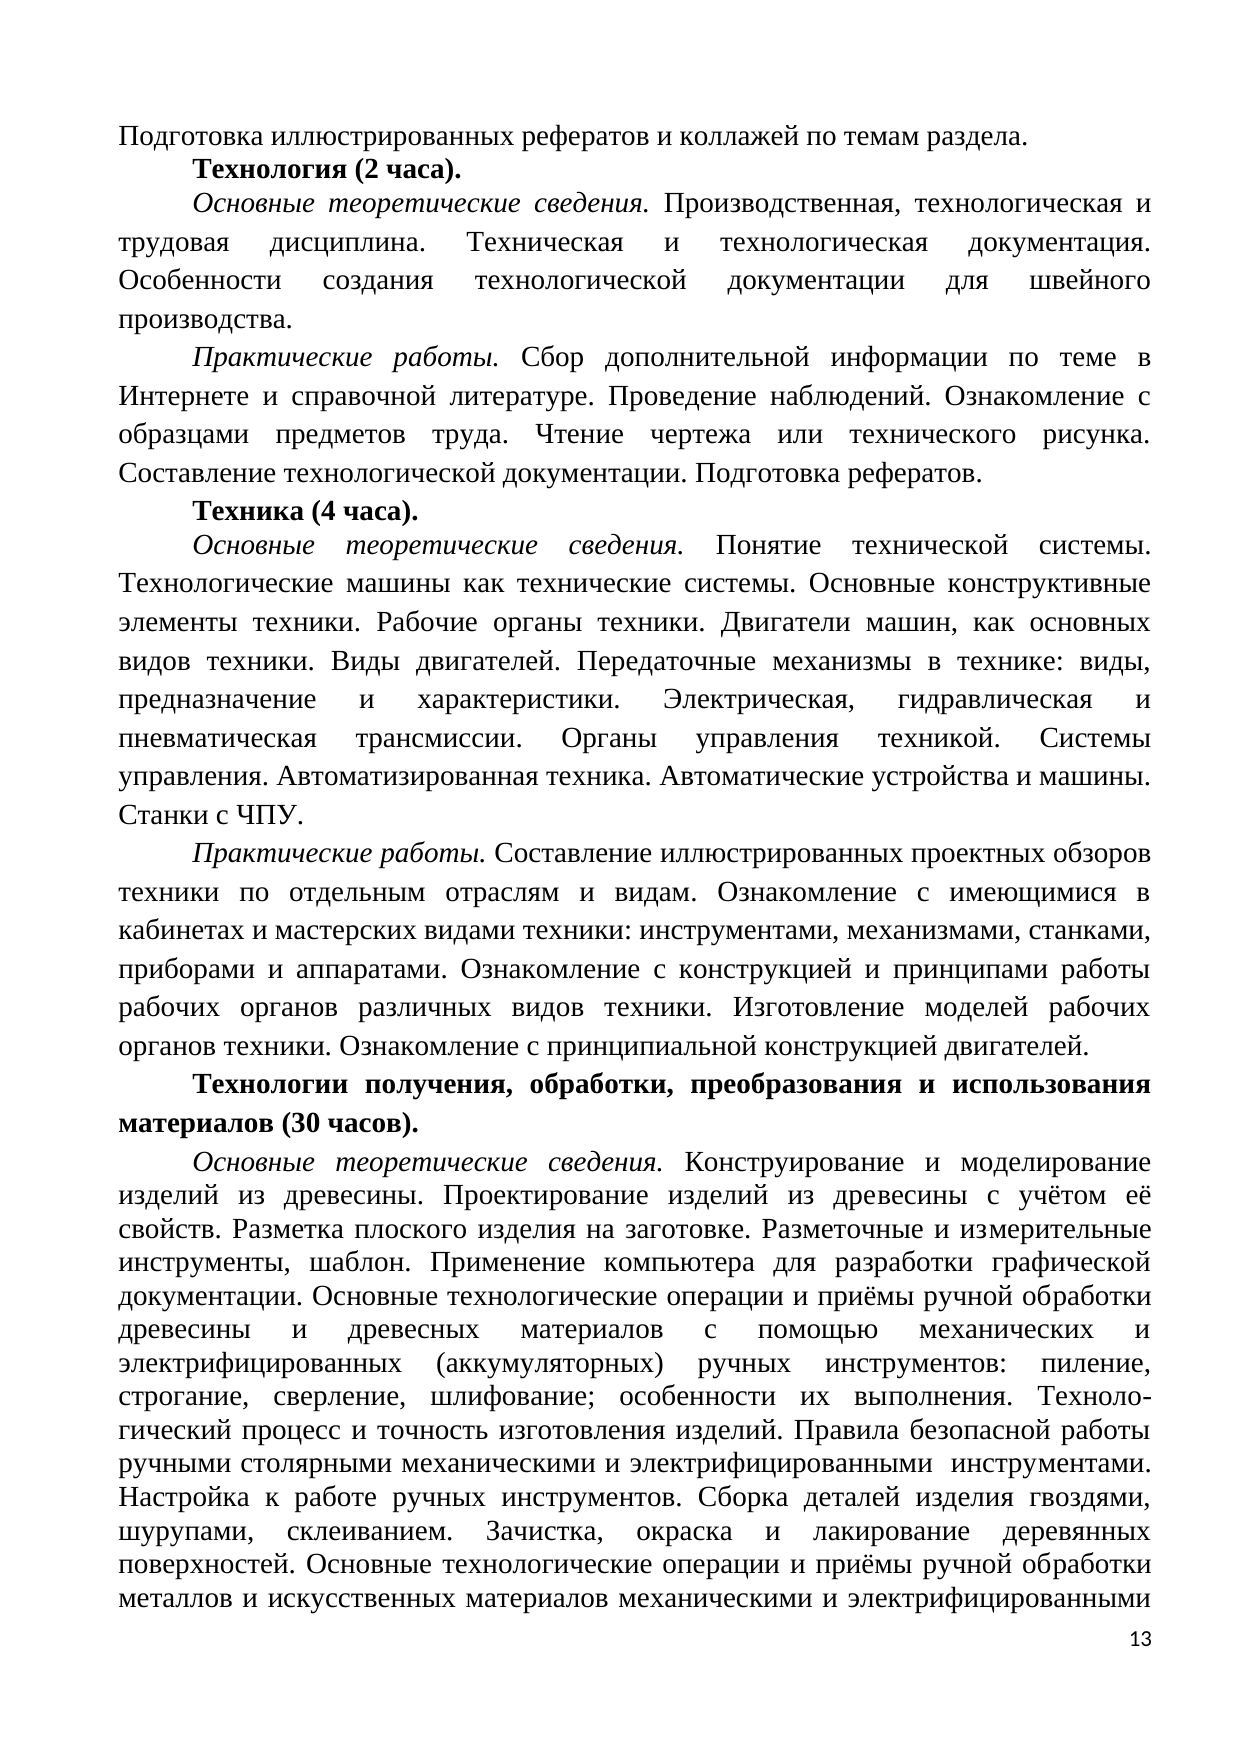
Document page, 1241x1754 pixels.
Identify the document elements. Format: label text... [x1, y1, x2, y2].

text Основные теоретические сведения. Понятие технической системы. Технологические машины как технические системы. Основные конструктивные элементы техники. Рабочие органы техники. Двигатели машин, как основных видов техники. Виды двигателей. Передаточные механизмы в технике: виды, предназначение и характеристики. Электрическая, гидравлическая и пневматическая трансмиссии. Органы управления техникой. Системы управления. Автоматизированная техника. Автоматические устройства и машины. Станки с ЧПУ. [118, 527, 1152, 830]
text Основные теоретические сведения. Производственная, технологическая и трудовая дисциплина. Техническая и технологическая документация. Особенности создания технологической документации для швейного производства. [118, 185, 1152, 334]
text Технологии получения, обработки, преобразования и использования материалов (30 часов). [118, 1067, 1152, 1139]
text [118, 118, 1152, 152]
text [118, 1144, 1152, 1613]
text Практические работы. Составление иллюстрированных проектных обзоров техники по отдельным отраслям и видам. Ознакомление с имеющимися в кабинетах и мастерских видами техники: инструментами, механизмами, станками, приборами и аппаратами. Ознакомление с конструкцией и принципами работы рабочих органов различных видов техники. Изготовление моделей рабочих органов техники. Ознакомление с принципиальной конструкцией двигателей. [118, 835, 1152, 1062]
text Практические работы. Сбор дополнительной информации по теме в Интернете и справочной литературе. Проведение наблюдений. Ознакомление с образцами предметов труда. Чтение чертежа или технического рисунка. Составление технологической документации. Подготовка рефератов. [118, 339, 1152, 488]
text Техника (4 часа). [118, 493, 1152, 527]
text Технология (2 часа). [118, 152, 1152, 185]
